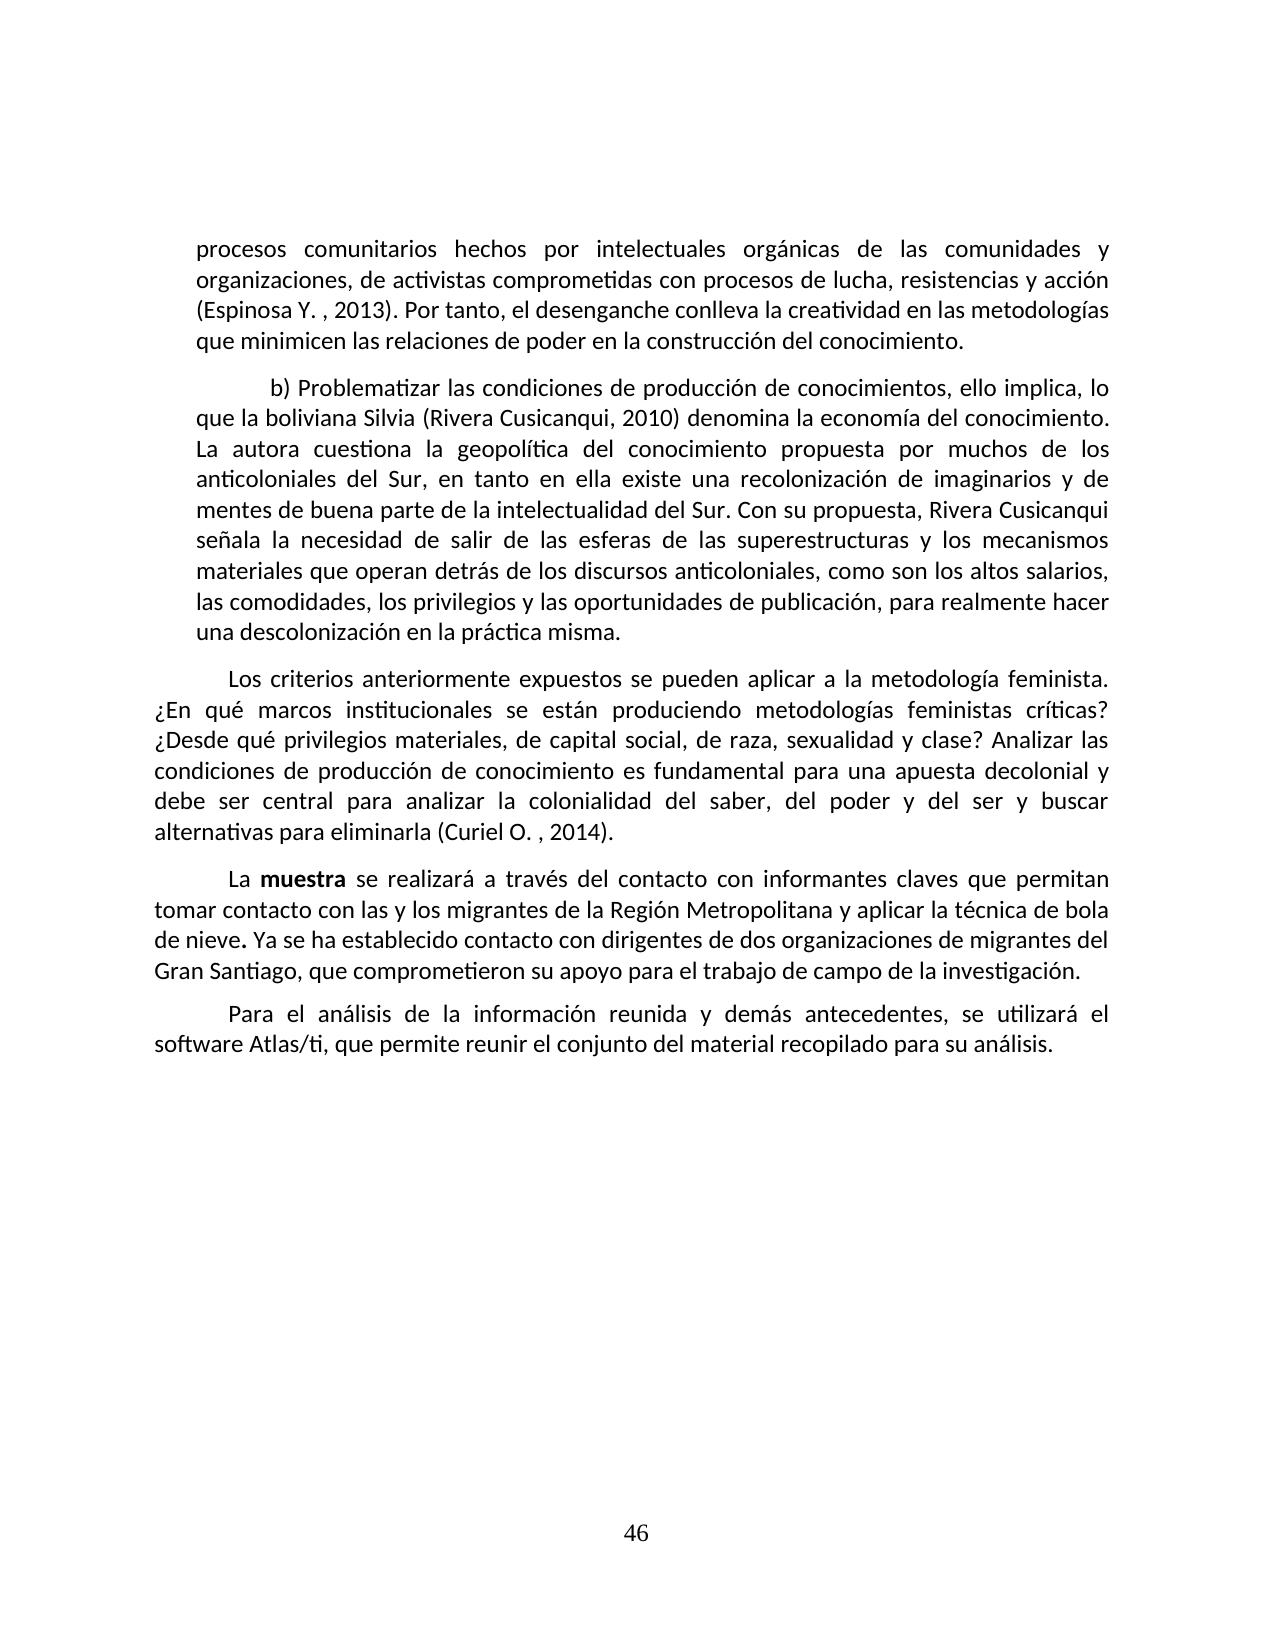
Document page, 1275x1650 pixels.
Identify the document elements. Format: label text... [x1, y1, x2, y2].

text b) Problematizar las condiciones de producción de conocimientos, ello implica, lo que la boliviana Silvia denomina la economía del conocimiento. La autora cuestiona la geopolítica del conocimiento propuesta por muchos de los anticoloniales del Sur, en tanto en ella existe una recolonización de imaginarios y de mentes de buena parte de la intelectualidad del Sur. Con su propuesta, Rivera Cusicanqui señala la necesidad de salir de las esferas de las superestructuras y los mecanismos materiales que operan detrás de los discursos anticoloniales, como son los altos salarios, las comodidades, los privilegios y las oportunidades de publicación, para realmente hacer una descolonización en la práctica misma. [175, 372, 1110, 647]
text Los criterios anteriormente expuestos se pueden aplicar a la metodología feminista. ¿En qué marcos institucionales se están produciendo metodologías feministas críticas? ¿Desde qué privilegios materiales, de capital social, de raza, sexualidad y clase? Analizar las condiciones de producción de conocimiento es fundamental para una apuesta decolonial y debe ser central para analizar la colonialidad del saber, del poder y del ser y buscar alternativas para eliminarla (Curiel O. , 2014). [133, 663, 1110, 847]
text La muestra se realizará a través del contacto con informantes claves que permitan tomar contacto con las y los migrantes de la Región Metropolitana y aplicar la técnica de bola de nieve. Ya se ha establecido contacto con dirigentes de dos organizaciones de migrantes del Gran Santiago, que comprometieron su apoyo para el trabajo de campo de la investigación. [154, 863, 1110, 985]
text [175, 233, 1110, 355]
text Para el análisis de la información reunida y demás antecedentes, se utilizará el software Atlas/ti, que permite reunir el conjunto del material recopilado para su análisis. [154, 998, 1110, 1059]
